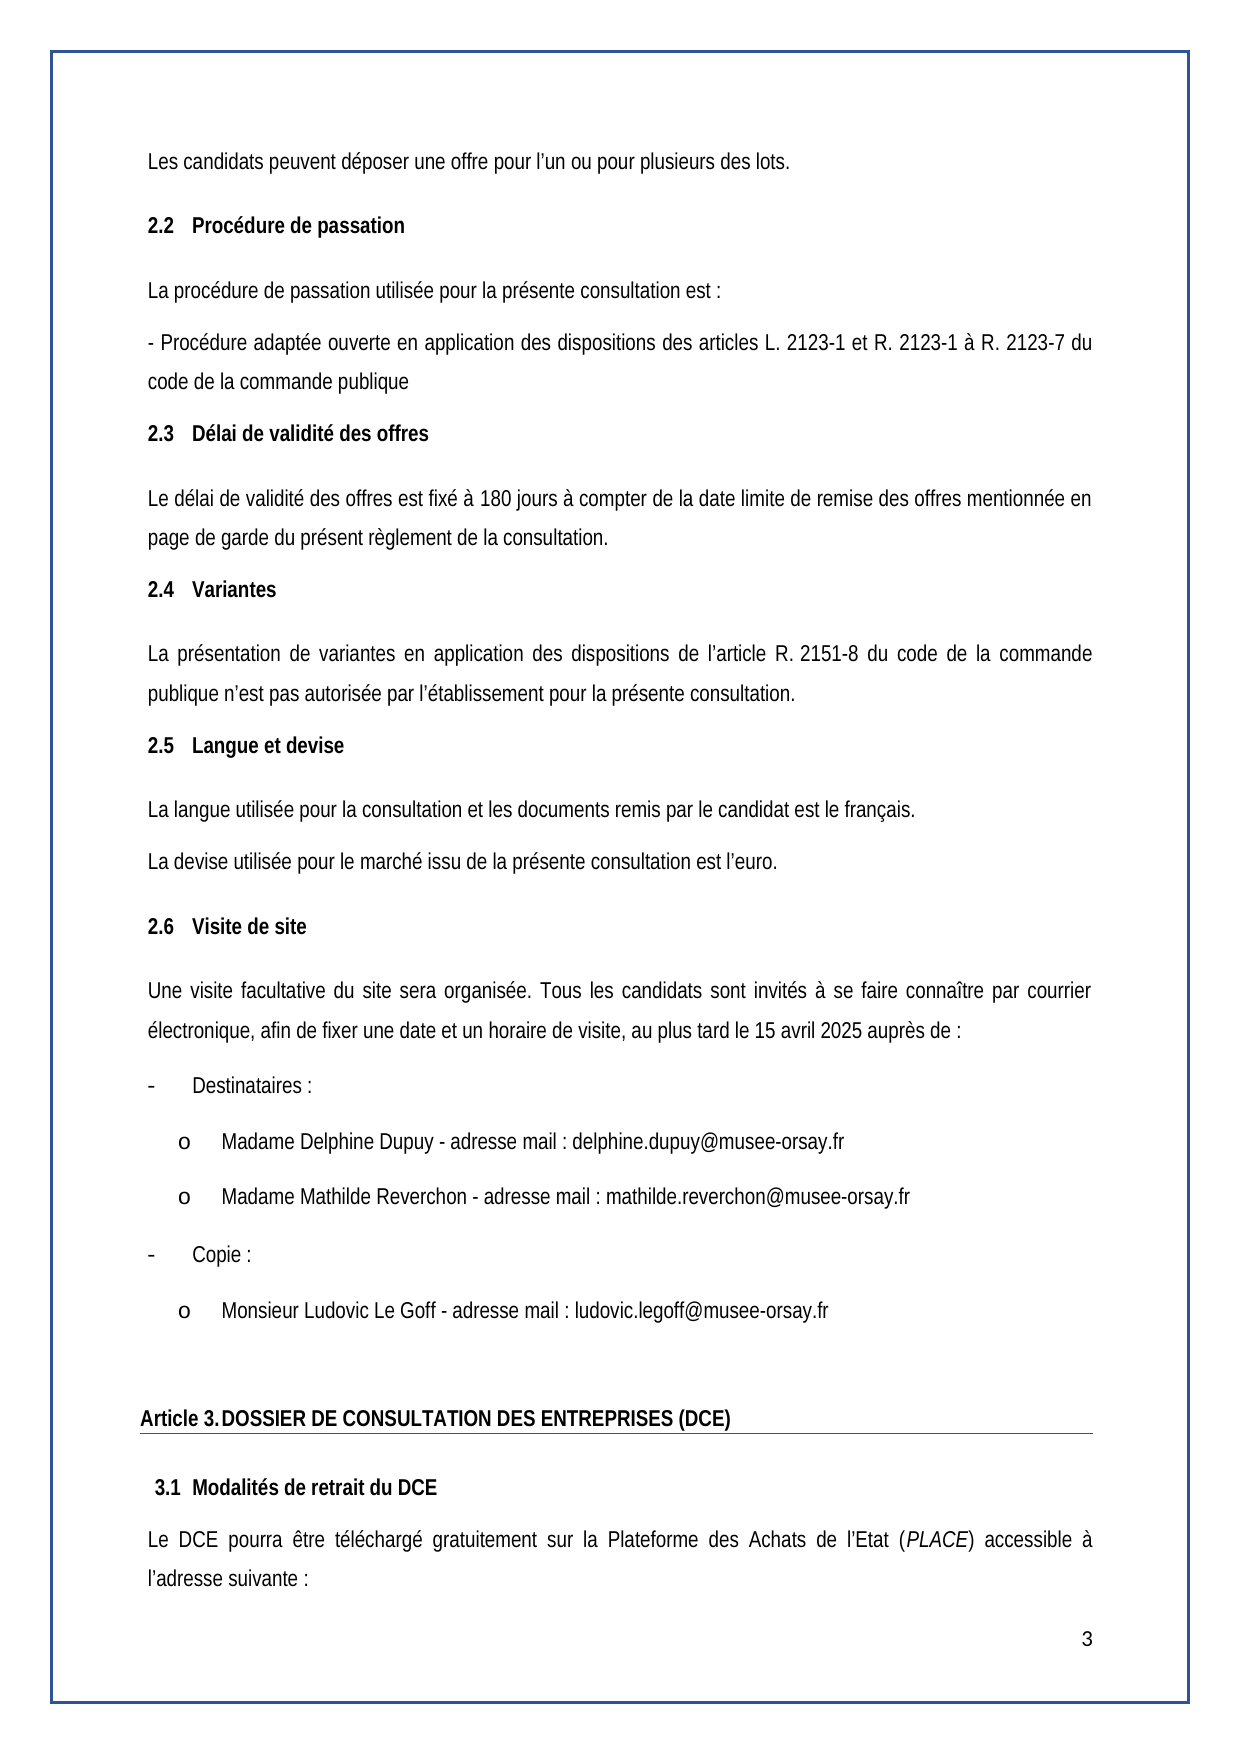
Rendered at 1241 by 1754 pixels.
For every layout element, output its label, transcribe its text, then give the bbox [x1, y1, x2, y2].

list Variantes [148, 576, 1093, 602]
text La langue utilisée pour la consultation et les documents remis par le candidat est le français. [148, 796, 1093, 823]
list Visite de site [148, 913, 1093, 939]
text La devise utilisée pour le marché issu de la présente consultation est l’euro. [148, 848, 1093, 875]
text Le délai de validité des offres est fixé à jours à compter de la date limite de remise des offres mentionnée en page de garde du présent règlement de la consultation. [148, 484, 1093, 550]
list Procédure de passation [148, 212, 1093, 238]
list DOSSIER DE CONSULTATION DES ENTREPRISES (DCE) [140, 1404, 1093, 1433]
list Modalités de retrait du DCE [154, 1473, 1093, 1500]
list Délai de validité des offres [148, 420, 1093, 446]
text Une visite facultative du site sera organisée. Tous les candidats sont invités à se faire connaître par courrier électronique, afin de fixer une date et un horaire de visite, au plus tard le 15 avril 2025 auprès de : [148, 977, 1093, 1043]
text Le DCE pourra être téléchargé gratuitement sur la Plateforme des Achats de l’Etat (PLACE) accessible à l’adresse suivante : [148, 1526, 1093, 1591]
list Monsieur Ludovic Le Goff - adresse mail : ludovic.legoff@musee-orsay.fr [177, 1297, 1093, 1326]
list Destinataires : [148, 1069, 1093, 1100]
text La présentation de variantes en application des dispositions de l’article R. 2151-8 du code de la commande publique n’est pas autorisée par l’établissement pour la présente consultation. [148, 640, 1093, 706]
text La procédure de passation utilisée pour la présente consultation est : [148, 277, 1093, 303]
list Madame Mathilde Reverchon - adresse mail : mathilde.reverchon@musee-orsay.fr [177, 1183, 1093, 1211]
list Madame Delphine Dupuy - adresse mail : delphine.dupuy@musee-orsay.fr [177, 1128, 1093, 1156]
list Langue et devise [148, 732, 1093, 758]
text Les candidats peuvent déposer une offre pour l’un ou pour plusieurs des lots. [148, 148, 1093, 174]
list Copie : [148, 1238, 1093, 1269]
